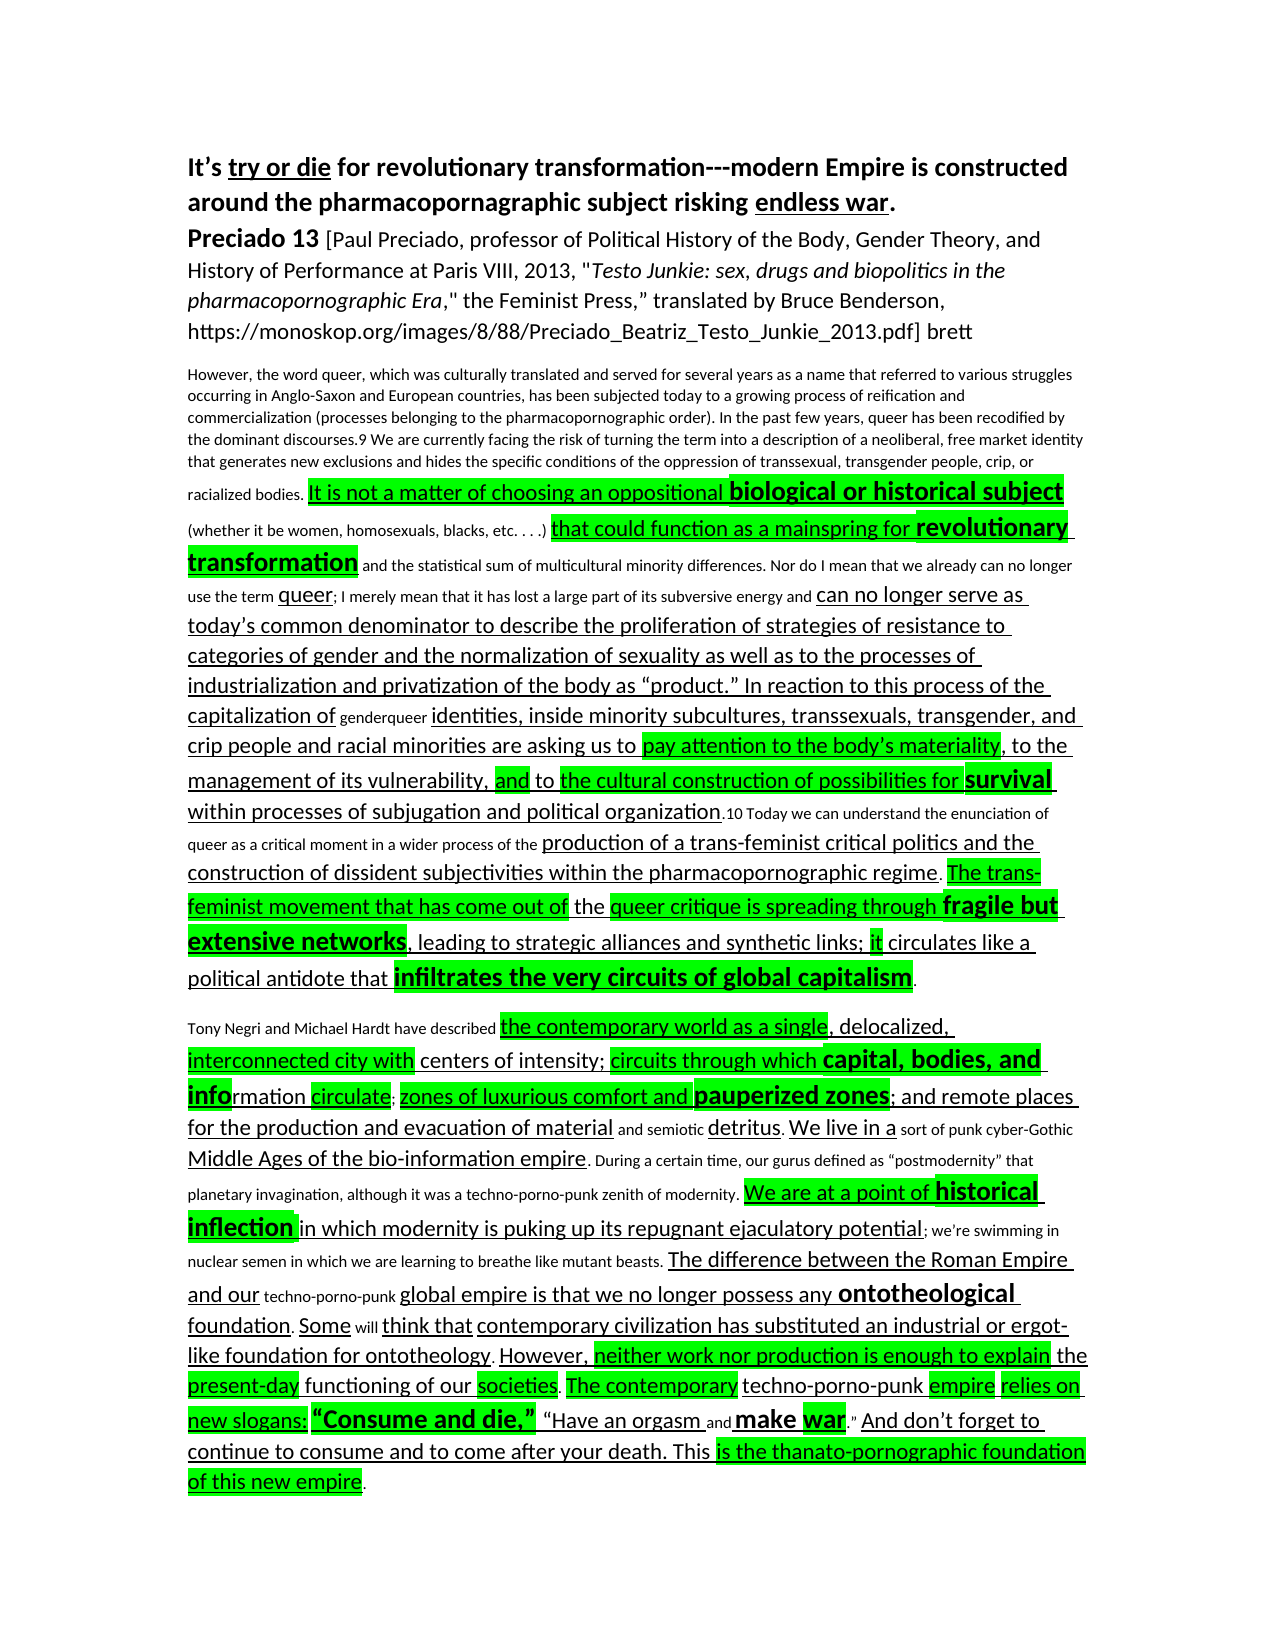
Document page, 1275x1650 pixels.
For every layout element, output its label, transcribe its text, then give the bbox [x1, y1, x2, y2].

text Preciado 13 [Paul Preciado, professor of Political History of the Body, Gender Theory, and History of Performance at Paris VIII, 2013, "Testo Junkie: sex, drugs and biopolitics in the pharmacopornographic Era," the Feminist Press,” translated by Bruce Benderson, https://monoskop.org/images/8/88/Preciado_Beatriz_Testo_Junkie_2013.pdf] brett [187, 221, 1087, 345]
text However, the word queer, which was culturally translated and served for several years as a name that referred to various struggles occurring in Anglo-Saxon and European countries, has been subjected today to a growing process of reification and commercialization (processes belonging to the pharmacopornographic order). In the past few years, queer has been recodified by the dominant discourses.9 We are currently facing the risk of turning the term into a description of a neoliberal, free market identity that generates new exclusions and hides the specific conditions of the oppression of transsexual, transgender people, crip, or racialized bodies. It is not a matter of choosing an oppositional biological or historical subject (whether it be women, homosexuals, blacks, etc. . . .) that could function as a mainspring for revolutionary transformation and the statistical sum of multicultural minority differences. Nor do I mean that we already can no longer use the term queer; I merely mean that it has lost a large part of its subversive energy and can no longer serve as today’s common denominator to describe the proliferation of strategies of resistance to categories of gender and the normalization of sexuality as well as to the processes of industrialization and privatization of the body as “product.” In reaction to this process of the capitalization of genderqueer identities, inside minority subcultures, transsexuals, transgender, and crip people and racial minorities are asking us to pay attention to the body’s materiality, to the management of its vulnerability, and to the cultural construction of possibilities for survival within processes of subjugation and political organization.10 Today we can understand the enunciation of queer as a critical moment in a wider process of the production of a trans-feminist critical politics and the construction of dissident subjectivities within the pharmacopornographic regime. The trans-feminist movement that has come out of the queer critique is spreading through fragile but extensive networks, leading to strategic alliances and synthetic links; it circulates like a political antidote that infiltrates the very circuits of global capitalism. [187, 364, 1087, 993]
text Tony Negri and Michael Hardt have described the contemporary world as a single, delocalized, interconnected city with centers of intensity; circuits through which capital, bodies, and information circulate; zones of luxurious comfort and pauperized zones; and remote places for the production and evacuation of material and semiotic detritus. We live in a sort of punk cyber-Gothic Middle Ages of the bio-information empire. During a certain time, our gurus defined as “postmodernity” that planetary invagination, although it was a techno-porno-punk zenith of modernity. We are at a point of historical inflection in which modernity is puking up its repugnant ejaculatory potential; we’re swimming in nuclear semen in which we are learning to breathe like mutant beasts. The difference between the Roman Empire and our techno-porno-punk global empire is that we no longer possess any ontotheological foundation. Some will think that contemporary civilization has substituted an industrial or ergot-like foundation for ontotheology. However, neither work nor production is enough to explain the present-day functioning of our societies. The contemporary techno-porno-punk empire relies on new slogans: “Consume and die,” “Have an orgasm and make war.” And don’t forget to continue to consume and to come after your death. This is the thanato-pornographic foundation of this new empire. [187, 1012, 1087, 1496]
subtitle It’s try or die for revolutionary transformation---modern Empire is constructed around the pharmacopornagraphic subject risking endless war. [187, 150, 1087, 219]
